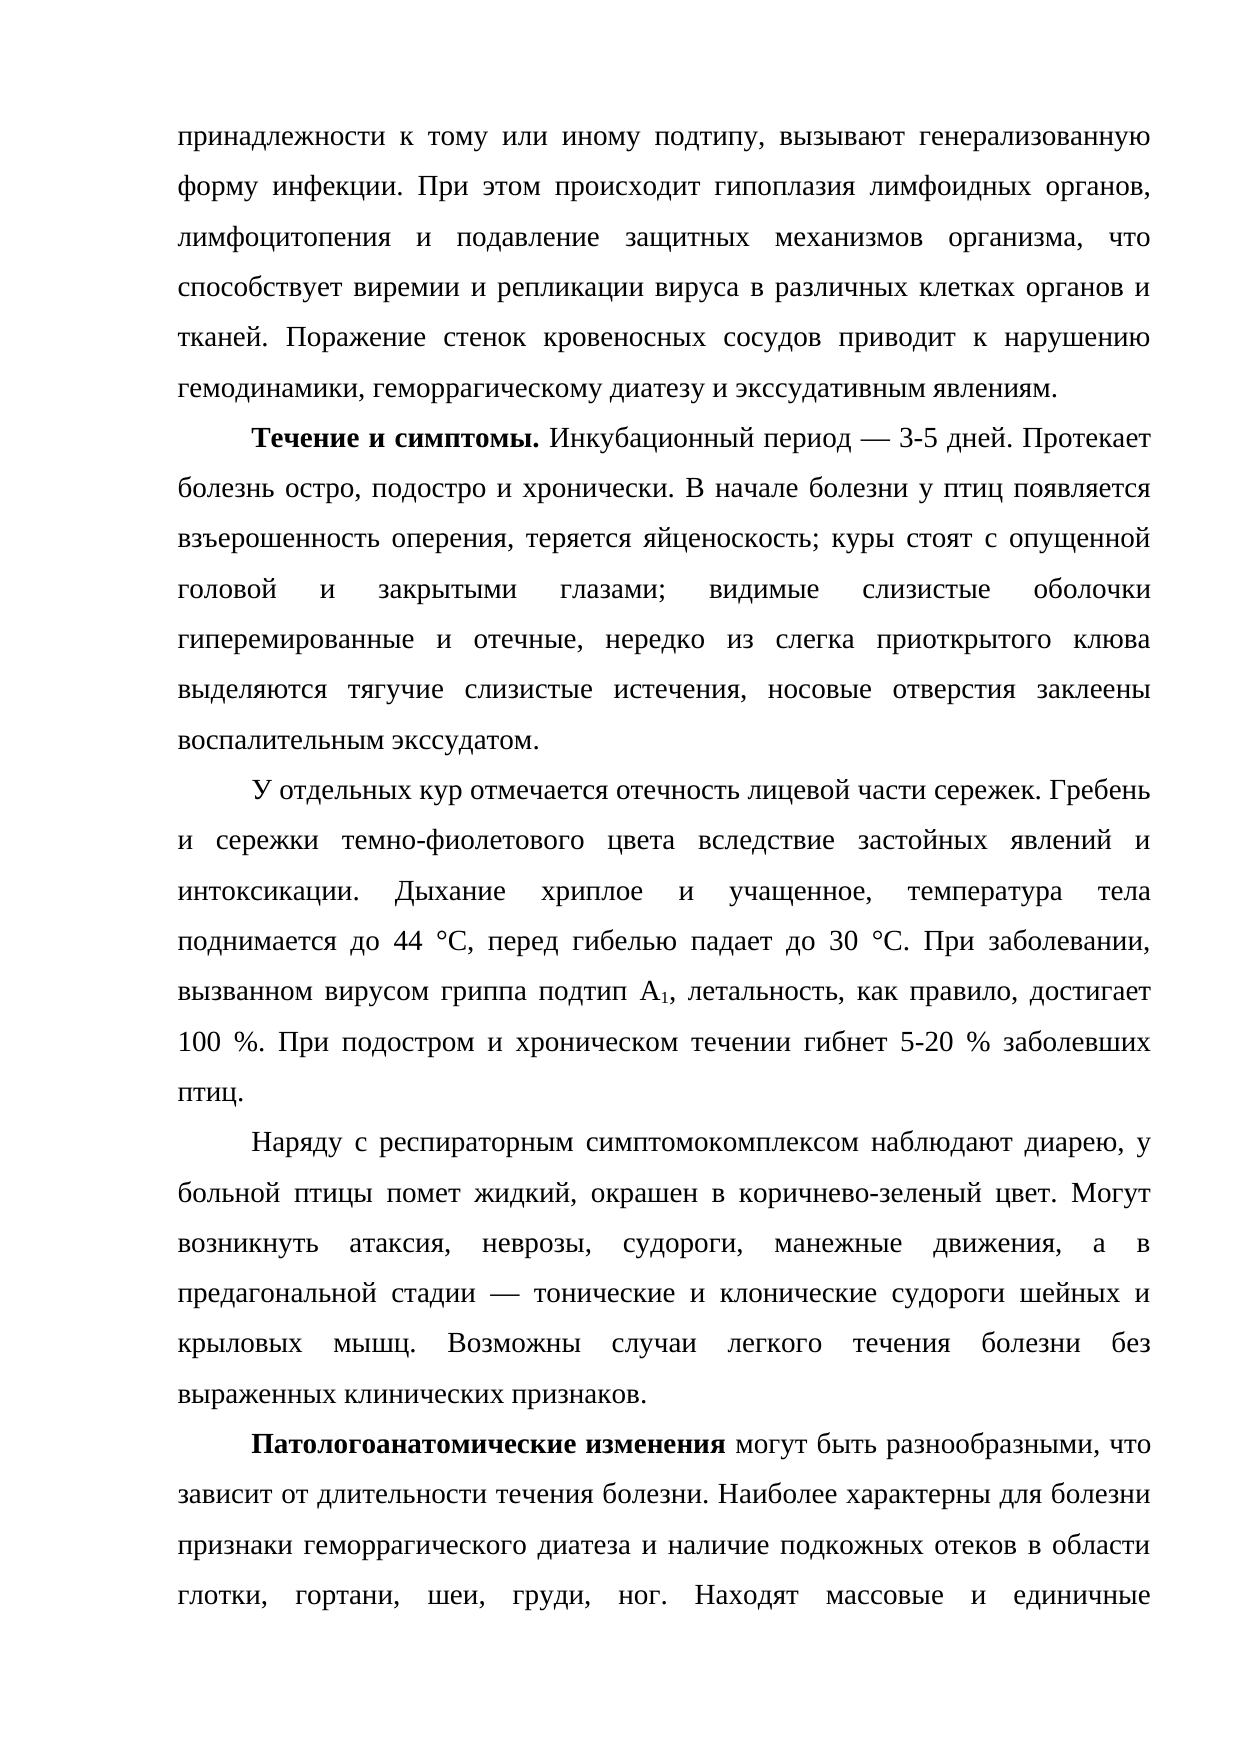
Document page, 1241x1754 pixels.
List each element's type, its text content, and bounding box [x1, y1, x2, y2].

text Наряду с респираторным симптомокомплексом наблюдают диарею, у больной птицы помет жидкий, окрашен в коричнево-зеленый цвет. Могут возникнуть атаксия, неврозы, судороги, манежные движения, а в предагональной стадии — тонические и клонические судороги шейных и крыловых мышц. Возможны случаи легкого течения болезни без выраженных клинических признаков. [177, 1124, 1152, 1409]
text Течение и симптомы. Инкубационный период — 3-5 дней. Протекает болезнь остро, подостро и хронически. В начале болезни у птиц появляется взъерошенность оперения, теряется яйценоскость; куры стоят с опущенной головой и закрытыми глазами; видимые слизистые оболочки гиперемированные и отечные, нередко из слегка приоткрытого клюва выделяются тягучие слизистые истечения, носовые отверстия заклеены воспалительным экссудатом. [177, 420, 1152, 755]
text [177, 118, 1152, 403]
text У отдельных кур отмечается отечность лицевой части сережек. Гребень и сережки темно-фиолетового цвета вследствие застойных явлений и интоксикации. Дыхание хриплое и учащенное, температура тела поднимается до 44 °С, перед гибелью падает до 30 °С. При заболевании, вызванном вирусом гриппа подтип A1, летальность, как правило, достигает 100 %. При подостром и хроническом течении гибнет % заболевших птиц. [177, 772, 1152, 1108]
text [177, 1426, 1152, 1611]
